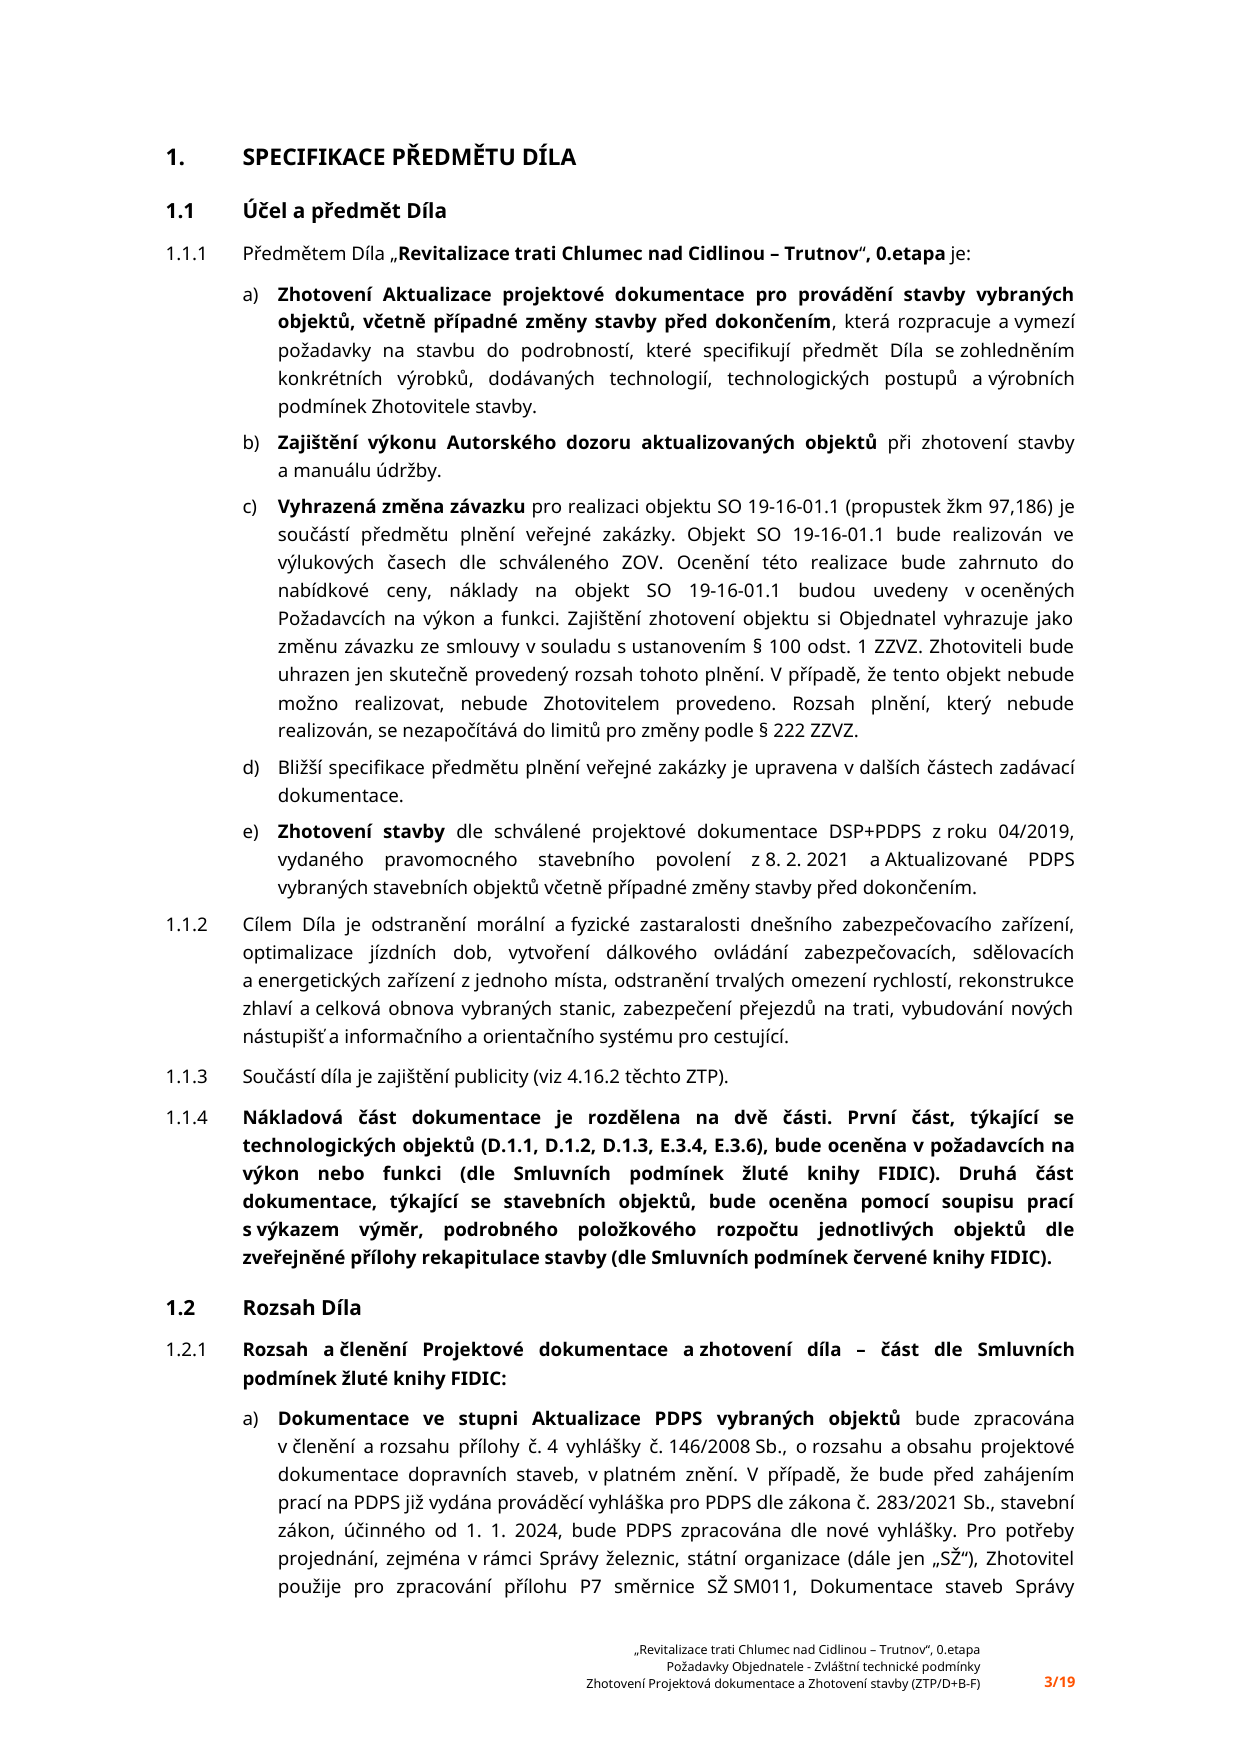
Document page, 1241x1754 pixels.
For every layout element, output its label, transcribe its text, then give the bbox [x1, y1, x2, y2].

text Nákladová část dokumentace je rozdělena na dvě části. První část, týkající se technologických objektů (D.1.1, D.1.2, D.1.3, E.3.4, E.3.6), bude oceněna v požadavcích na výkon nebo funkci (dle Smluvních podmínek žluté knihy FIDIC). Druhá část dokumentace, týkající se stavebních objektů, bude oceněna pomocí soupisu prací s výkazem výměr, podrobného položkového rozpočtu jednotlivých objektů dle zveřejněné přílohy rekapitulace stavby (dle Smluvních podmínek červené knihy FIDIC). [165, 1104, 1075, 1270]
list Vyhrazená změna závazku pro realizaci objektu SO 19-16-01.1 (propustek žkm 97,186) je součástí předmětu plnění veřejné zakázky. Objekt SO 19-16-01.1 bude realizován ve výlukových časech dle schváleného ZOV. Ocenění této realizace bude zahrnuto do nabídkové ceny, náklady na objekt SO 19-16-01.1 budou uvedeny v oceněných Požadavcích na výkon a funkci. Zajištění zhotovení objektu si Objednatel vyhrazuje jako změnu závazku ze smlouvy v souladu s ustanovením § 100 odst. 1 ZZVZ. Zhotoviteli bude uhrazen jen skutečně provedený rozsah tohoto plnění. V případě, že tento objekt nebude možno realizovat, nebude Zhotovitelem provedeno. Rozsah plnění, který nebude realizován, se nezapočítává do limitů pro změny podle § 222 ZZVZ. [242, 494, 1075, 743]
list Bližší specifikace předmětu plnění veřejné zakázky je upravena v dalších částech zadávací dokumentace. [242, 754, 1075, 808]
text Předmětem Díla „Revitalizace trati Chlumec nad Cidlinou – Trutnov“, 0.etapa je: [165, 240, 1075, 266]
text Cílem Díla je odstranění morální a fyzické zastaralosti dnešního zabezpečovacího zařízení, optimalizace jízdních dob, vytvoření dálkového ovládání zabezpečovacích, sdělovacích a energetických zařízení z jednoho místa, odstranění trvalých omezení rychlostí, rekonstrukce zhlaví a celková obnova vybraných stanic, zabezpečení přejezdů na trati, vybudování nových nástupišť a informačního a orientačního systému pro cestující. [165, 911, 1075, 1048]
text Rozsah a členění Projektové dokumentace a zhotovení díla – část dle Smluvních podmínek žluté knihy FIDIC: [165, 1337, 1075, 1390]
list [242, 1405, 1075, 1599]
text SPECIFIKACE PŘEDMĚTU DÍLA [165, 141, 1075, 173]
list Zhotovení Aktualizace projektové dokumentace pro provádění stavby vybraných objektů, včetně případné změny stavby před dokončením, která rozpracuje a vymezí požadavky na stavbu do podrobností, které specifikují předmět Díla se zohledněním konkrétních výrobků, dodávaných technologií, technologických postupů a výrobních podmínek Zhotovitele stavby. [242, 281, 1075, 418]
text Rozsah Díla [165, 1293, 1075, 1321]
list Zajištění výkonu Autorského dozoru aktualizovaných objektů při zhotovení stavby a manuálu údržby. [242, 429, 1075, 483]
text Účel a předmět Díla [165, 197, 1075, 225]
text Zhotovení stavby dle schválené projektové dokumentace DSP+PDPS z roku 04/2019, vydaného pravomocného stavebního povolení z 8. 2. 2021 a Aktualizované PDPS vybraných stavebních objektů včetně případné změny stavby před dokončením. [242, 818, 1075, 900]
text Součástí díla je zajištění publicity (viz 4.16.2 těchto ZTP). [165, 1063, 1075, 1089]
